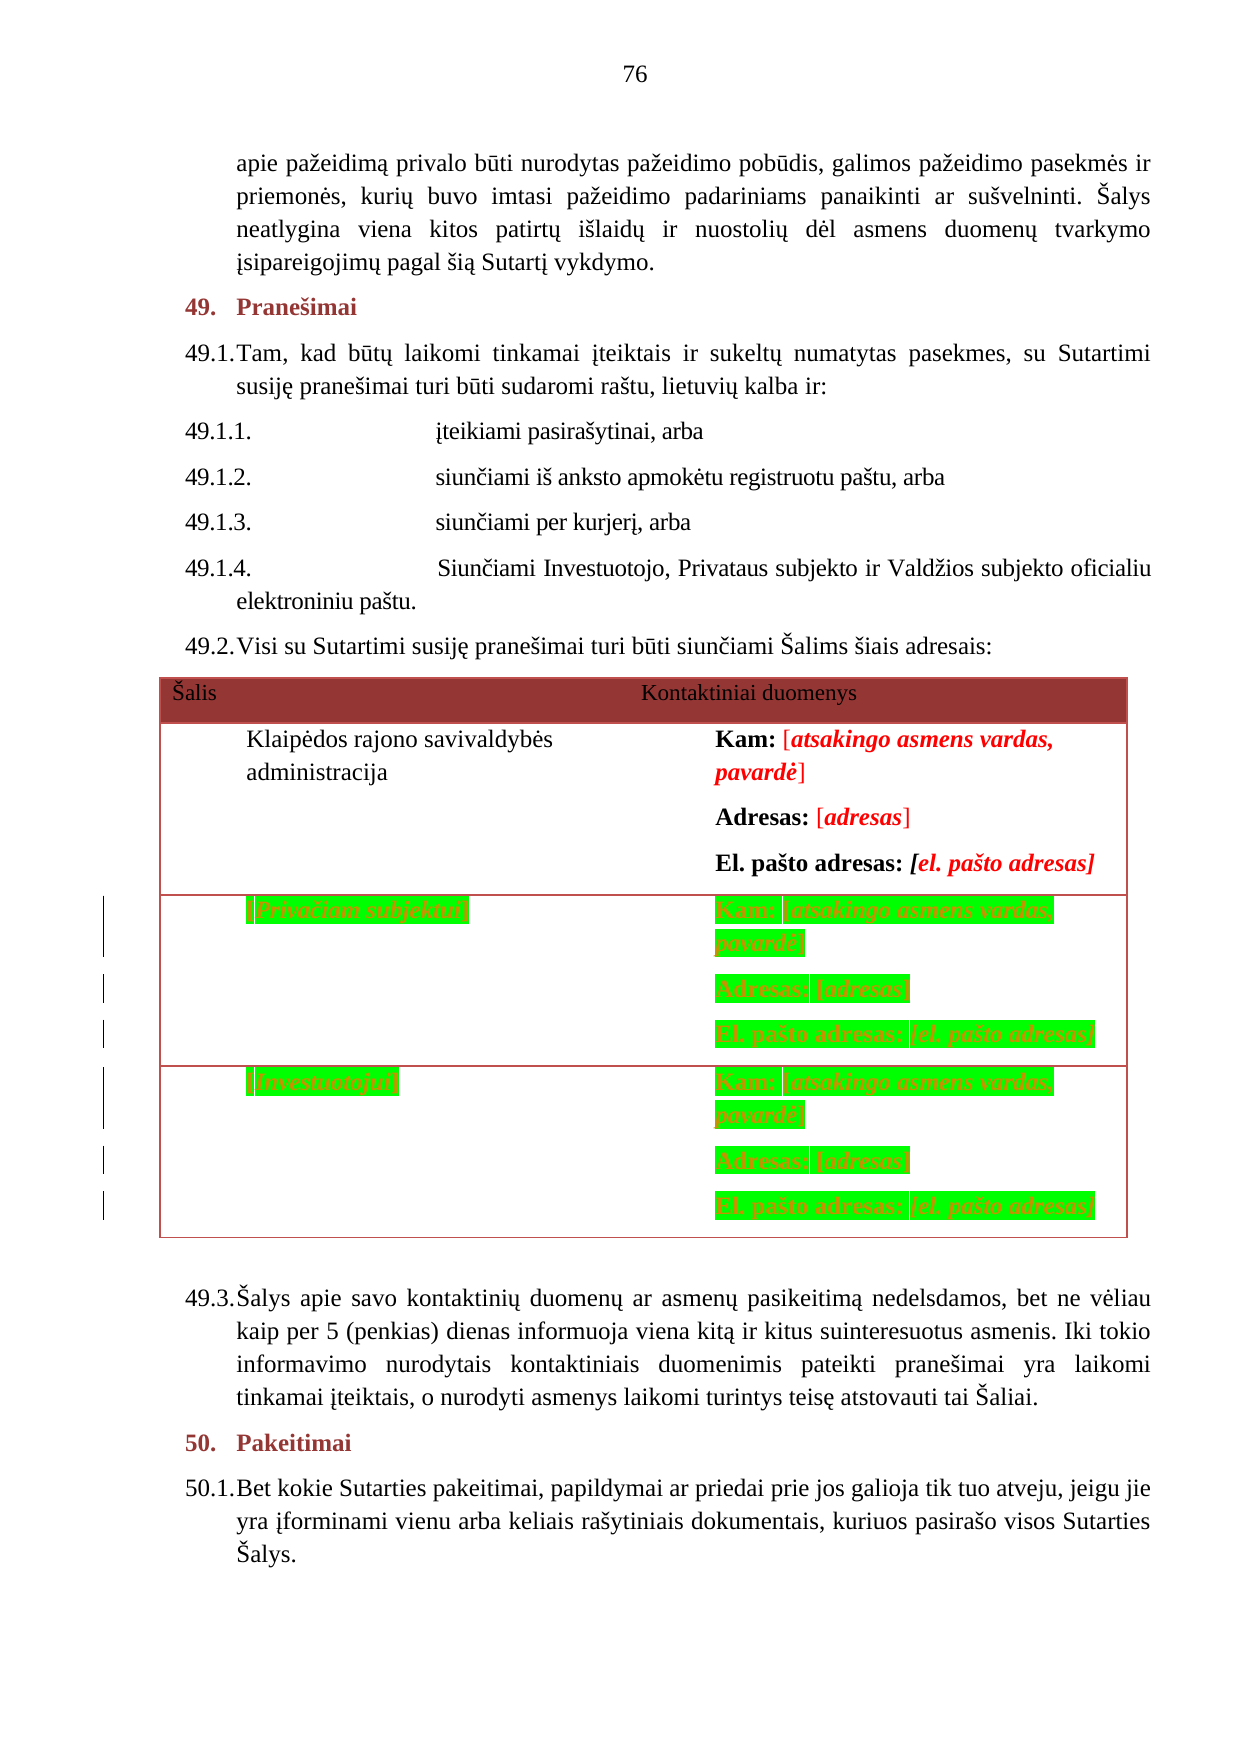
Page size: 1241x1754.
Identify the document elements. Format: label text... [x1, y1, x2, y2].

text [185, 148, 1152, 276]
text įteikiami pasirašytinai, arba [185, 416, 1152, 445]
table_cell Kam: [atsakingo asmens vardas, pavardė] Adresas: [adresas] El. pašto adresas: [el. pašto adresas] [629, 896, 1126, 1065]
text Bet kokie Sutarties pakeitimai, papildymai ar priedai prie jos galioja tik tuo atveju, jeigu jie yra įforminami vienu arba keliais rašytiniais dokumentais, kuriuos pasirašo visos Sutarties Šalys. [185, 1473, 1152, 1568]
text siunčiami iš anksto apmokėtu registruotu paštu, arba [185, 462, 1152, 491]
table_cell [Privačiam subjektui] [161, 896, 629, 1065]
text siunčiami per kurjerį, arba [185, 507, 1152, 536]
table_cell [Investuotojui] [161, 1067, 629, 1237]
text Siunčiami Investuotojo, Privataus subjekto ir Valdžios subjekto oficialiu elektroniniu paštu. [185, 553, 1152, 615]
text Visi su Sutartimi susiję pranešimai turi būti siunčiami Šalims šiais adresais: [185, 631, 1152, 660]
subtitle Pakeitimai [185, 1428, 1152, 1457]
table_cell Klaipėdos rajono savivaldybės administracija [161, 724, 629, 893]
text Šalys apie savo kontaktinių duomenų ar asmenų pasikeitimą nedelsdamos, bet ne vėliau kaip per 5 (penkias) dienas informuoja viena kitą ir kitus suinteresuotus asmenis. Iki tokio informavimo nurodytais kontaktiniais duomenimis pateikti pranešimai yra laikomi tinkamai įteiktais, o nurodyti asmenys laikomi turintys teisę atstovauti tai Šaliai. [185, 1283, 1152, 1411]
table_cell Kam: [atsakingo asmens vardas, pavardė] Adresas: [adresas] El. pašto adresas: [el. pašto adresas] [629, 724, 1126, 893]
subtitle Pranešimai [185, 292, 1152, 321]
table_header Kontaktiniai duomenys [629, 679, 1126, 722]
table_header Šalis [161, 679, 629, 722]
text Tam, kad būtų laikomi tinkamai įteiktais ir sukeltų numatytas pasekmes, su Sutartimi susiję pranešimai turi būti sudaromi raštu, lietuvių kalba ir: [185, 338, 1152, 399]
table_cell Kam: [atsakingo asmens vardas, pavardė] Adresas: [adresas] El. pašto adresas: [el. pašto adresas] [629, 1067, 1126, 1237]
